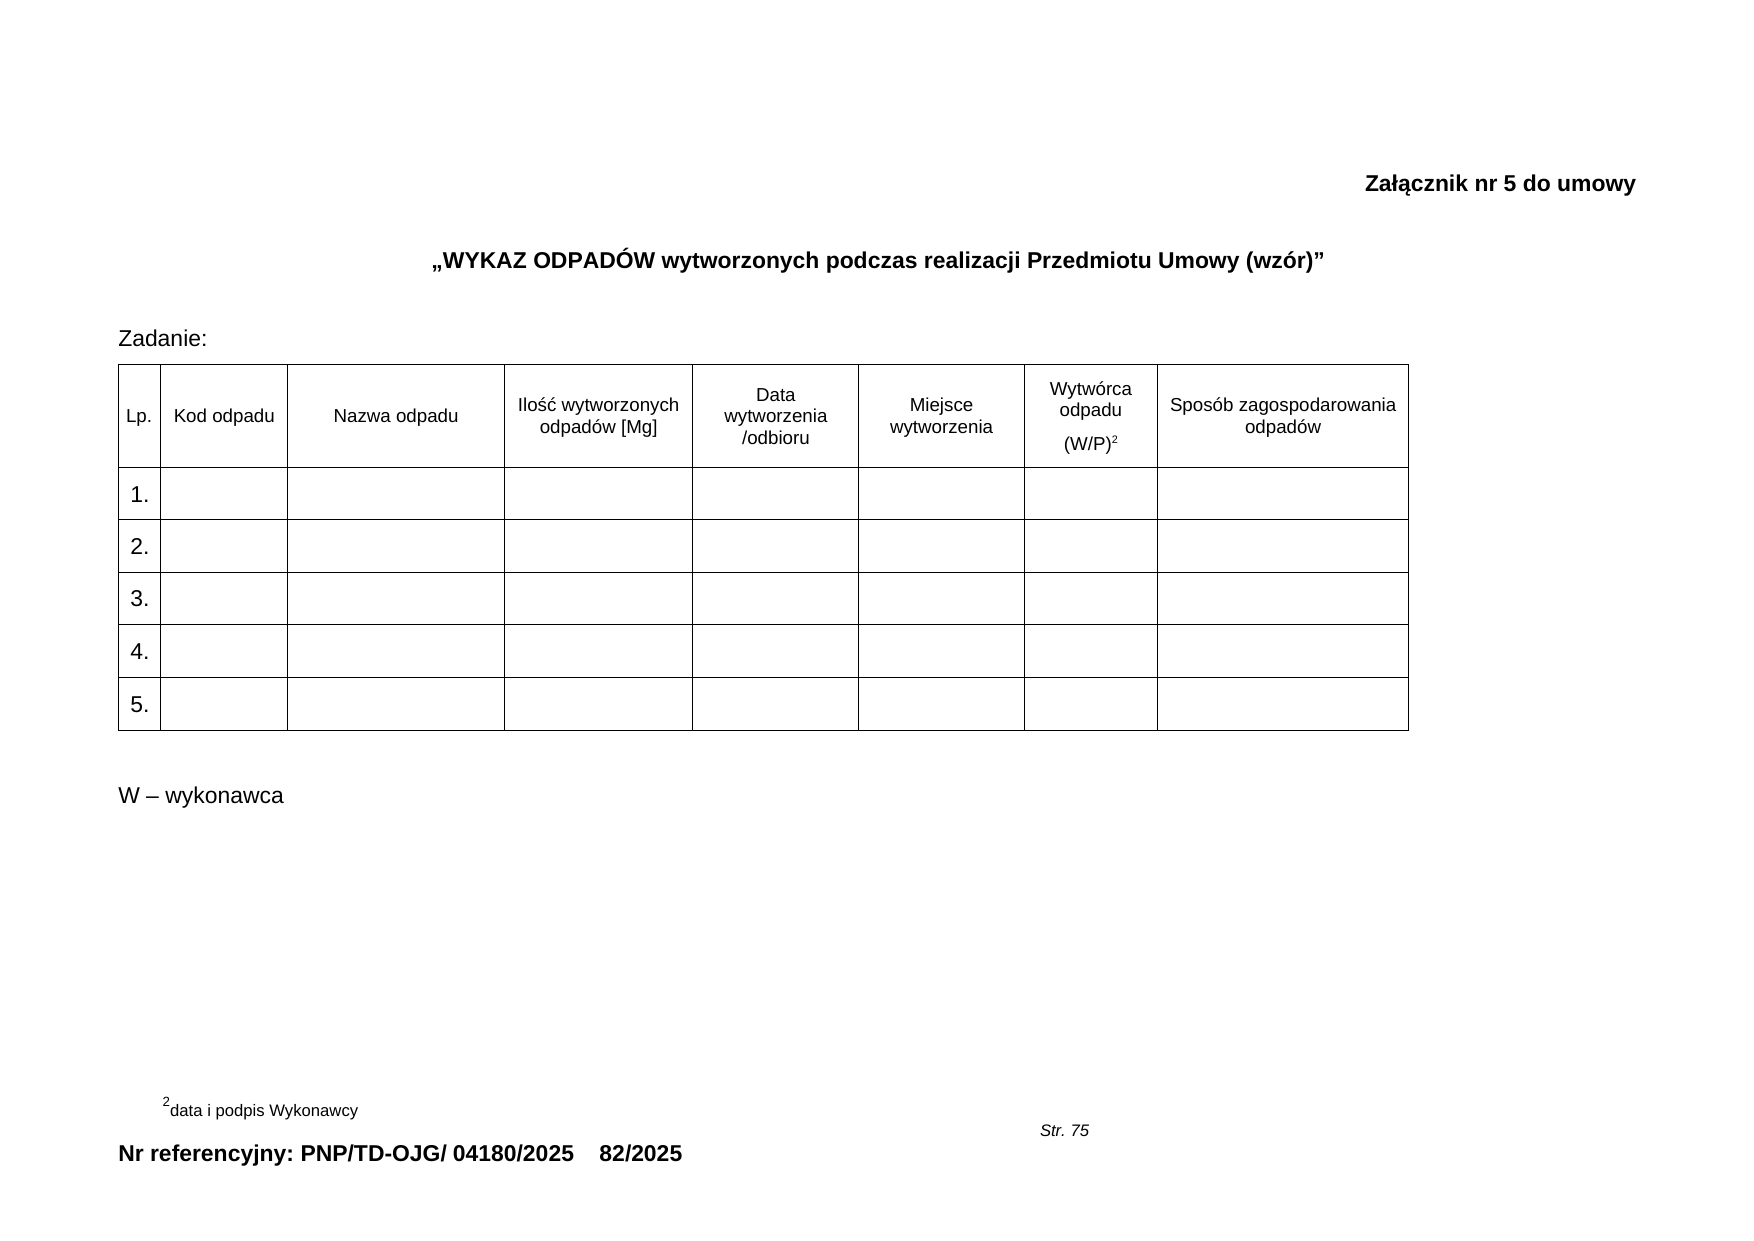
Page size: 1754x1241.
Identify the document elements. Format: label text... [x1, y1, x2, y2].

table_cell [859, 520, 1024, 572]
table_cell 1. [119, 468, 160, 519]
table_cell [859, 573, 1024, 624]
table_header Miejsce wytworzenia [859, 365, 1024, 467]
table_cell [161, 520, 287, 572]
table_cell [1158, 468, 1408, 519]
text Zadanie: [118, 325, 1636, 351]
table_cell [1025, 468, 1157, 519]
table_cell [505, 625, 692, 677]
table_cell [1158, 573, 1408, 624]
table_header Wytwórca odpadu (W/P) [1025, 365, 1157, 467]
table_cell [693, 520, 858, 572]
table_cell 4. [119, 625, 160, 677]
table_cell [288, 625, 504, 677]
table_cell [1025, 678, 1157, 730]
table_cell [693, 468, 858, 519]
table_cell [161, 468, 287, 519]
table_cell [505, 573, 692, 624]
table_header Nazwa odpadu [288, 365, 504, 467]
table_cell [1158, 520, 1408, 572]
text „WYKAZ ODPADÓW wytworzonych podczas realizacji Przedmiotu Umowy (wzór)” [120, 247, 1636, 273]
table_cell [505, 468, 692, 519]
table_header Data wytworzenia /odbioru [693, 365, 858, 467]
table_header Kod odpadu [161, 365, 287, 467]
table_cell [693, 573, 858, 624]
table_cell [1158, 678, 1408, 730]
table_header Lp. [119, 365, 160, 467]
table_cell [505, 678, 692, 730]
text Załącznik nr 5 do umowy [118, 169, 1636, 196]
table_cell 3. [119, 573, 160, 624]
table_cell [288, 573, 504, 624]
table_cell [693, 678, 858, 730]
table_cell 2. [119, 520, 160, 572]
table_cell [1158, 625, 1408, 677]
table_cell [161, 573, 287, 624]
table_cell [859, 468, 1024, 519]
table_cell [161, 678, 287, 730]
table_cell [693, 625, 858, 677]
table_cell [505, 520, 692, 572]
table_cell [1025, 520, 1157, 572]
table_cell [288, 678, 504, 730]
table_cell [161, 625, 287, 677]
table_cell [859, 625, 1024, 677]
table_cell 5. [119, 678, 160, 730]
table_cell [859, 678, 1024, 730]
table_cell [288, 520, 504, 572]
table_header Sposób zagospodarowania odpadów [1158, 365, 1408, 467]
table_cell [1025, 573, 1157, 624]
table_cell [1025, 625, 1157, 677]
text W – wykonawca [118, 782, 1636, 809]
table_cell [288, 468, 504, 519]
table_header Ilość wytworzonych odpadów [Mg] [505, 365, 692, 467]
